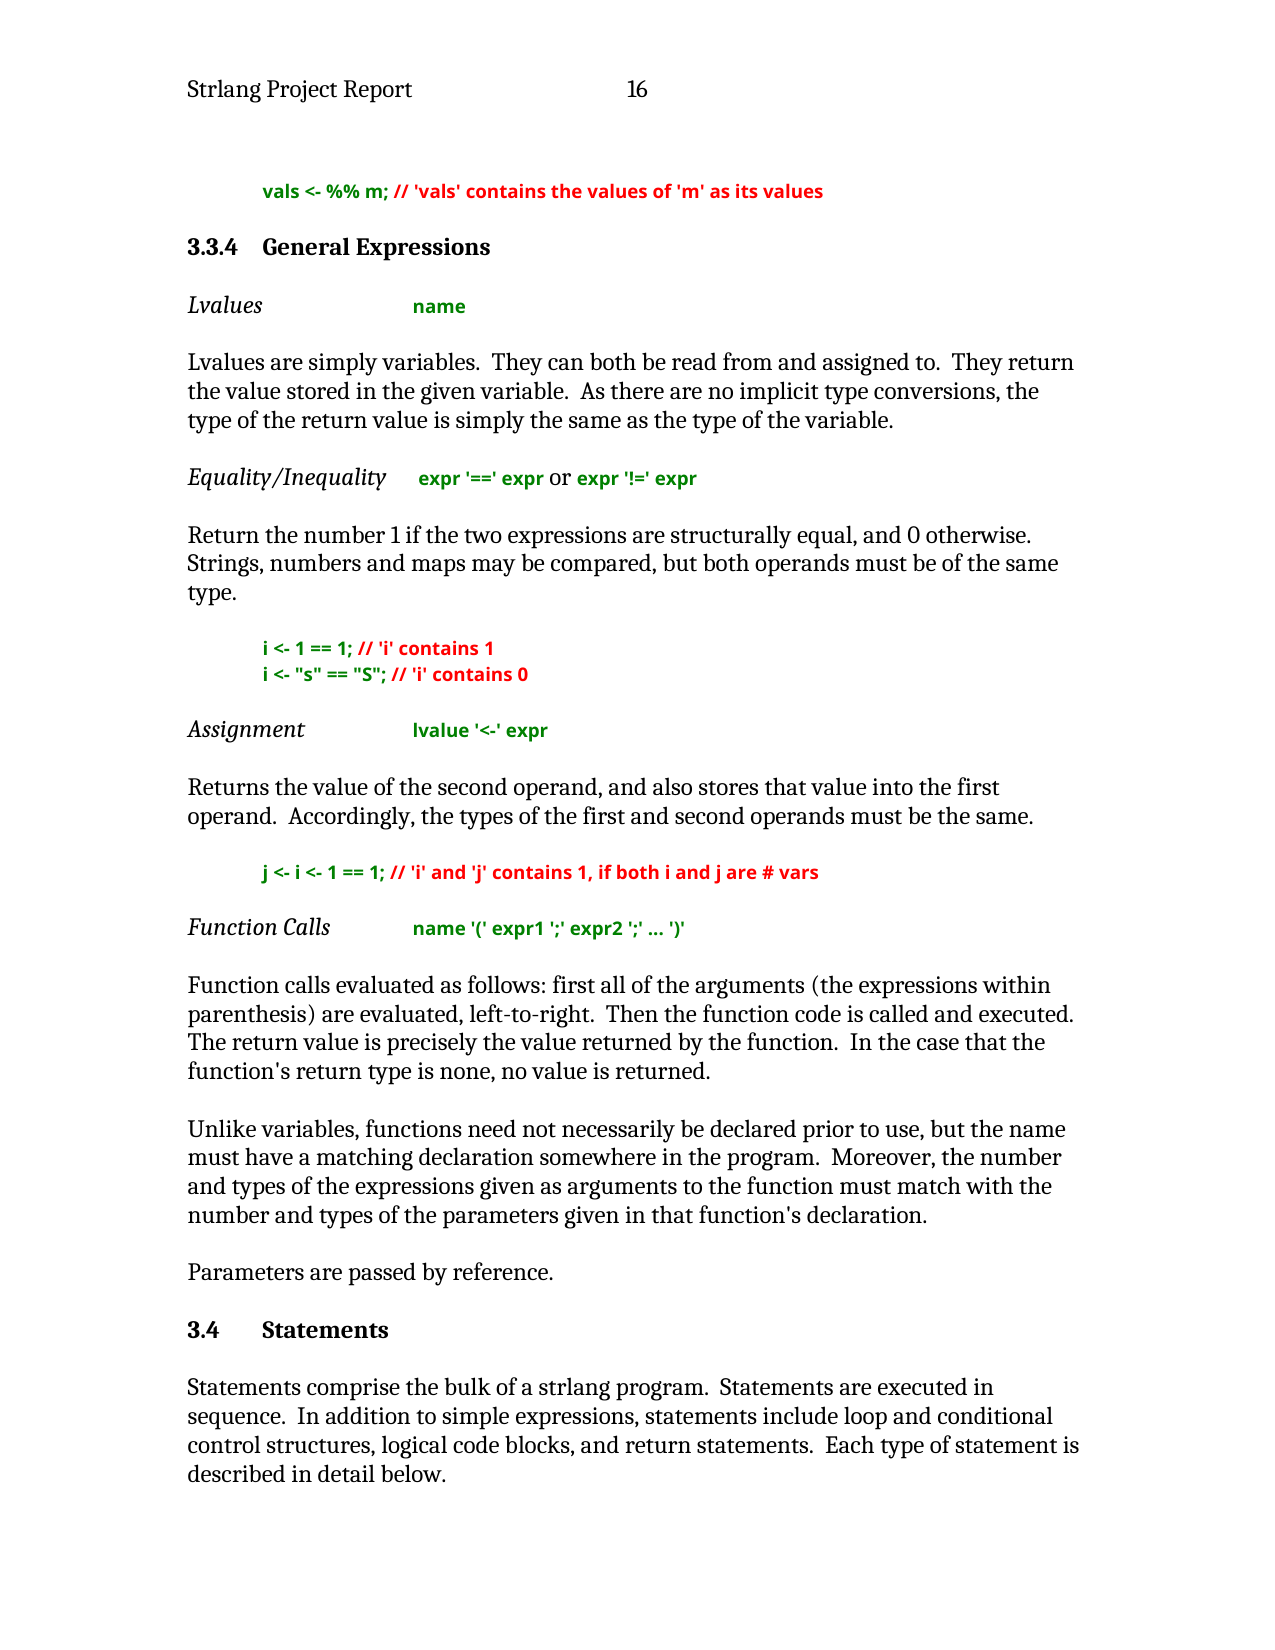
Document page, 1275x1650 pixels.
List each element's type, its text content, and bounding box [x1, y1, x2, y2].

text i <- "s" == "S"; // 'i' contains 0 [187, 661, 1087, 687]
text Lvalues are simply variables. They can both be read from and assigned to. They return the value stored in the given variable. As there are no implicit type conversions, the type of the return value is simply the same as the type of the variable. [187, 348, 1087, 434]
text 3.3.4 General Expressions [187, 233, 1087, 262]
text j <- i <- 1 == 1; // 'i' and 'j' contains 1, if both i and j are # vars [187, 859, 1087, 884]
text Unlike variables, functions need not necessarily be declared prior to use, but the name must have a matching declaration somewhere in the program. Moreover, the number and types of the expressions given as arguments to the function must match with the number and types of the parameters given in that function's declaration. [187, 1114, 1087, 1229]
text Function calls evaluated as follows: first all of the arguments (the expressions within parenthesis) are evaluated, left-to-right. Then the function code is called and executed. The return value is precisely the value returned by the function. In the case that the function's return type is none, no value is returned. [187, 971, 1087, 1086]
text Equality/Inequality expr '==' expr or expr '!=' expr [187, 463, 1087, 492]
text Parameters are passed by reference. [187, 1258, 1087, 1287]
text Lvalues name [187, 291, 1087, 319]
text vals <- %% m; // 'vals' contains the values of 'm' as its values [187, 179, 1087, 204]
text 3.4 Statements [187, 1316, 1087, 1344]
text Returns the value of the second operand, and also stores that value into the first operand. Accordingly, the types of the first and second operands must be the same. [187, 773, 1087, 830]
text Assignment lvalue '<-' expr [187, 715, 1087, 744]
text Return the number 1 if the two expressions are structurally equal, and 0 otherwise. Strings, numbers and maps may be compared, but both operands must be of the same type. [187, 521, 1087, 607]
text Statements comprise the bulk of a strlang program. Statements are executed in sequence. In addition to simple expressions, statements include loop and conditional control structures, logical code blocks, and return statements. Each type of statement is described in detail below. [187, 1373, 1087, 1488]
text Function Calls name '(' expr1 ';' expr2 ';' ... ')' [187, 913, 1087, 942]
text i <- 1 == 1; // 'i' contains 1 [187, 636, 1087, 661]
